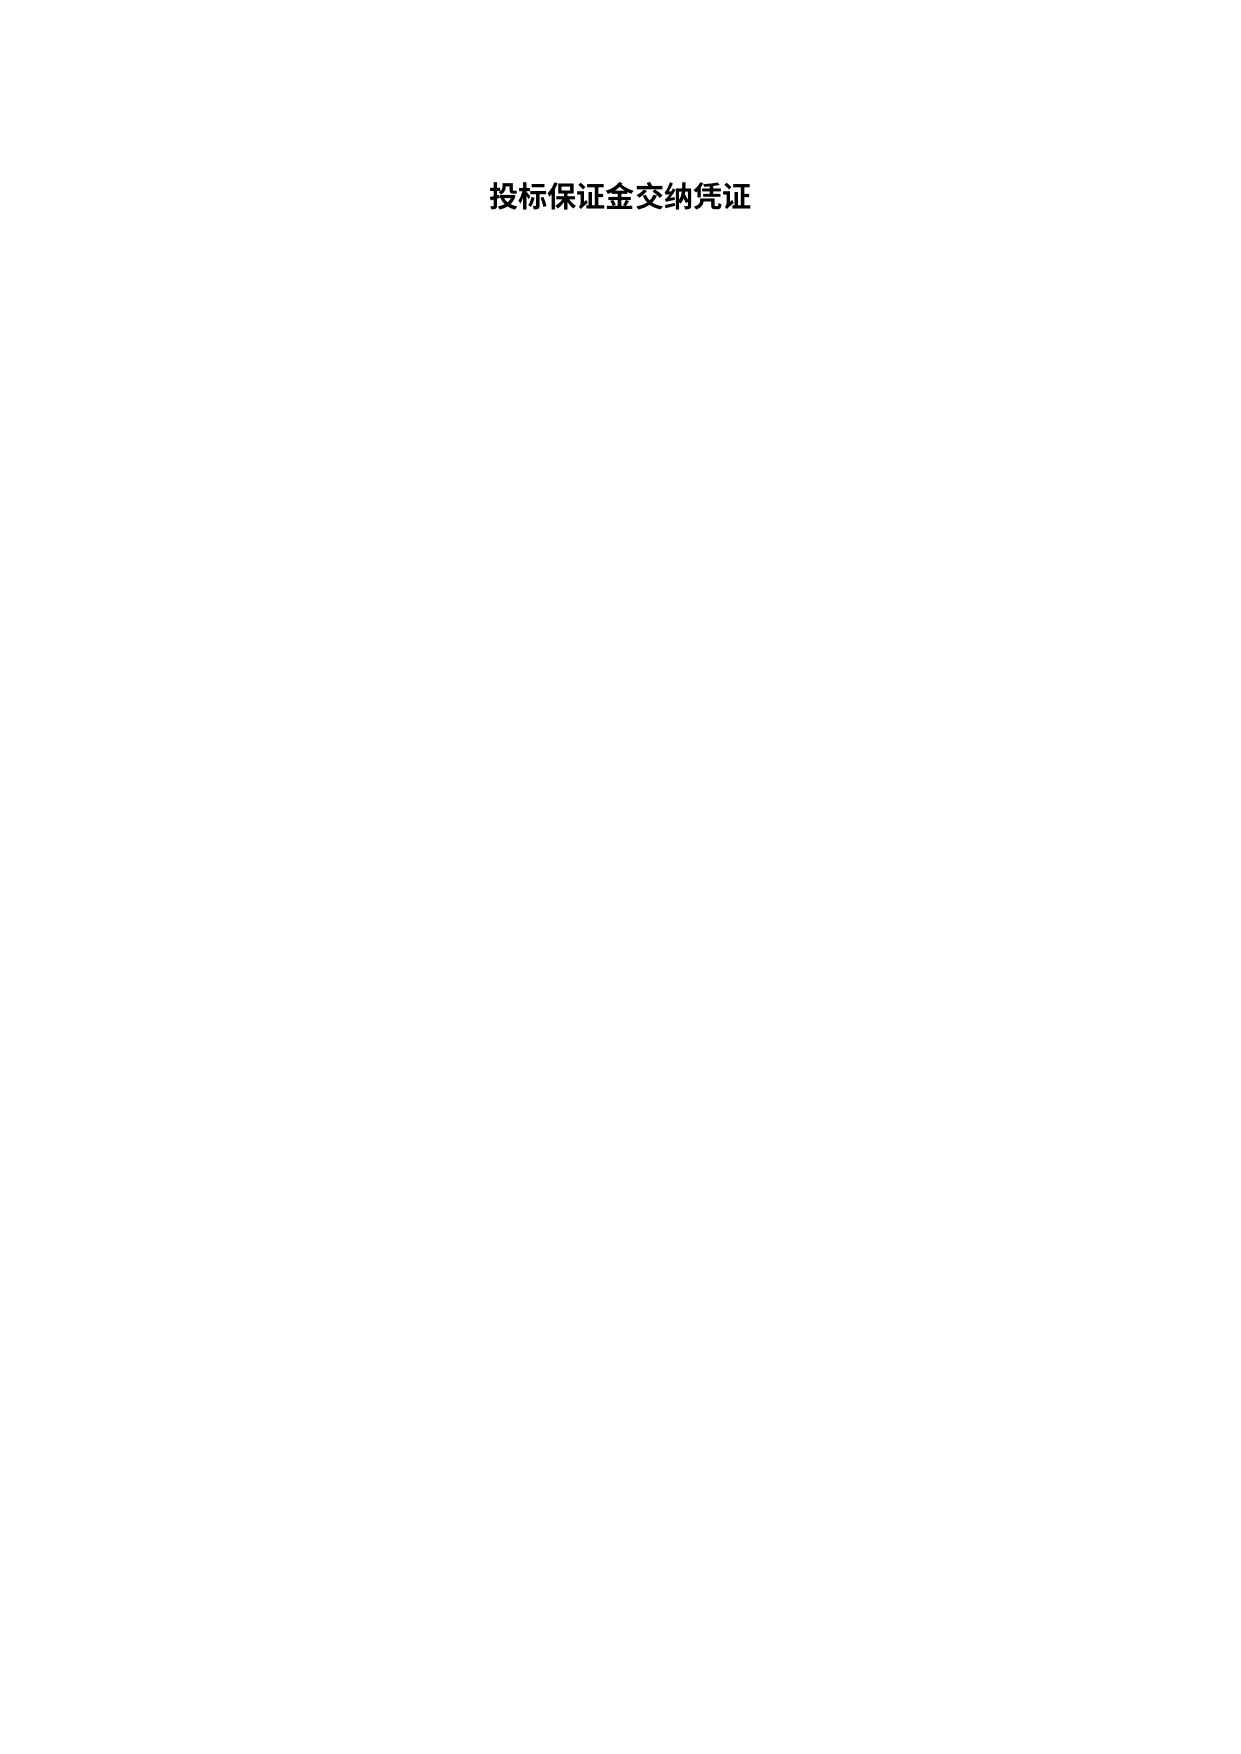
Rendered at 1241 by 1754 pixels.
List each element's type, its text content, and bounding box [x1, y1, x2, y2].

list 投标保证金交纳凭证 [187, 162, 1053, 227]
